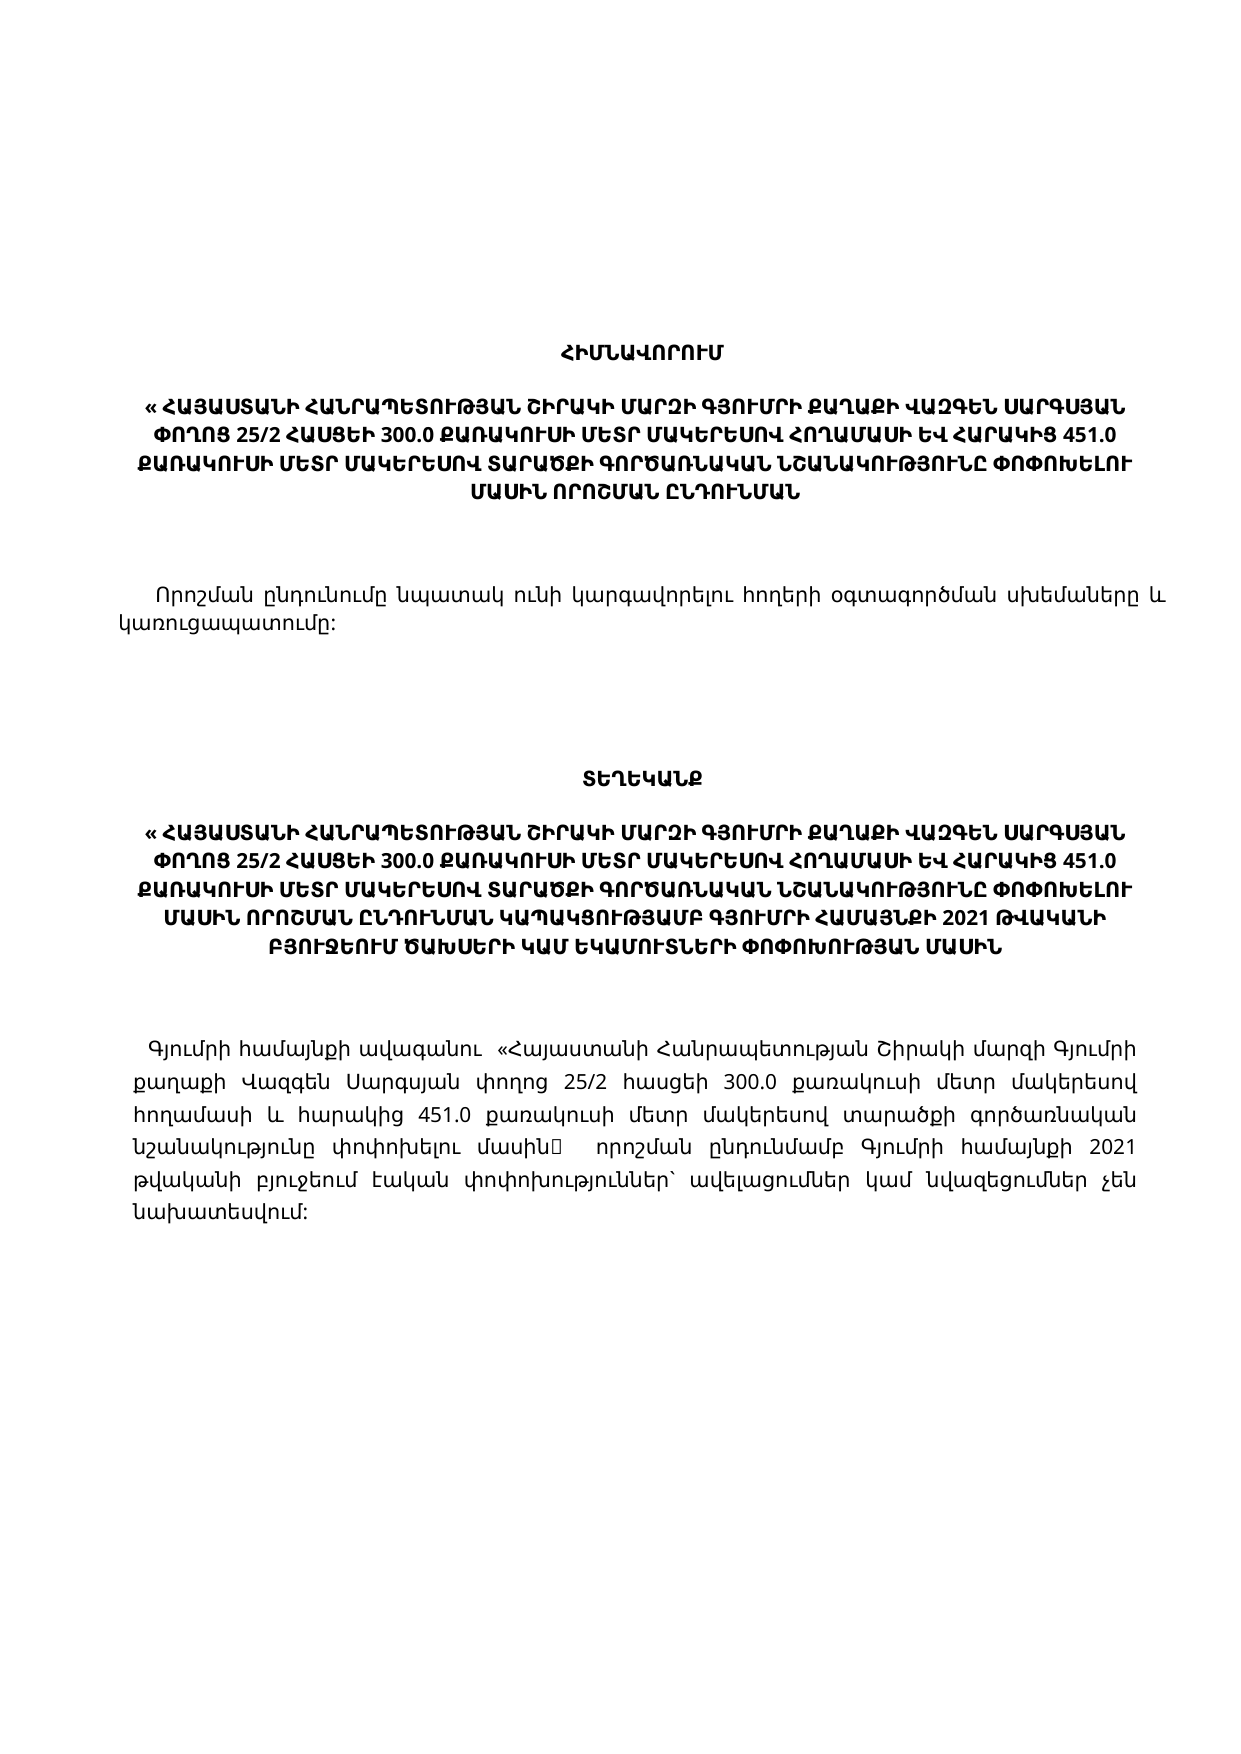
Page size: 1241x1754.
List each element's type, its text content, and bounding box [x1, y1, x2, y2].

text « ՀԱՅԱՍՏԱՆԻ ՀԱՆՐԱՊԵՏՈՒԹՅԱՆ ՇԻՐԱԿԻ ՄԱՐԶԻ ԳՅՈՒՄՐԻ ՔԱՂԱՔԻ ՎԱԶԳԵՆ ՍԱՐԳՍՅԱՆ ՓՈՂՈՑ 25/2 ՀԱՍՑԵԻ 300.0 ՔԱՌԱԿՈՒՍԻ ՄԵՏՐ ՄԱԿԵՐԵՍՈՎ ՀՈՂԱՄԱՍԻ ԵՎ ՀԱՐԱԿԻՑ 451.0 ՔԱՌԱԿՈՒՍԻ ՄԵՏՐ ՄԱԿԵՐԵՍՈՎ ՏԱՐԱԾՔԻ ԳՈՐԾԱՌՆԱԿԱՆ ՆՇԱՆԱԿՈՒԹՅՈՒՆԸ ՓՈՓՈԽԵԼՈՒ ՄԱՍԻՆ ՈՐՈՇՄԱՆ ԸՆԴՈՒՆՄԱՆ ԿԱՊԱԿՑՈՒԹՅԱՄԲ ԳՅՈՒՄՐԻ ՀԱՄԱՅՆՔԻ 2021 ԹՎԱԿԱՆԻ ԲՅՈՒՋԵՈՒՄ ԾԱԽՍԵՐԻ ԿԱՄ ԵԿԱՄՈՒՏՆԵՐԻ ՓՈՓՈԽՈՒԹՅԱՆ ՄԱՍԻՆ [133, 818, 1137, 960]
text ՀԻՄՆԱՎՈՐՈՒՄ [118, 338, 1167, 367]
text ՏԵՂԵԿԱՆՔ [118, 764, 1167, 793]
text « ՀԱՅԱՍՏԱՆԻ ՀԱՆՐԱՊԵՏՈՒԹՅԱՆ ՇԻՐԱԿԻ ՄԱՐԶԻ ԳՅՈՒՄՐԻ ՔԱՂԱՔԻ ՎԱԶԳԵՆ ՍԱՐԳՍՅԱՆ ՓՈՂՈՑ 25/2 ՀԱՍՑԵԻ 300.0 ՔԱՌԱԿՈՒՍԻ ՄԵՏՐ ՄԱԿԵՐԵՍՈՎ ՀՈՂԱՄԱՍԻ ԵՎ ՀԱՐԱԿԻՑ 451.0 ՔԱՌԱԿՈՒՍԻ ՄԵՏՐ ՄԱԿԵՐԵՍՈՎ ՏԱՐԱԾՔԻ ԳՈՐԾԱՌՆԱԿԱՆ ՆՇԱՆԱԿՈՒԹՅՈՒՆԸ ՓՈՓՈԽԵԼՈՒ ՄԱՍԻՆ ՈՐՈՇՄԱՆ ԸՆԴՈՒՆՄԱՆ [133, 392, 1137, 506]
text Գյումրի համայնքի ավագանու «Հայաստանի Հանրապետության Շիրակի մարզի Գյումրի քաղաքի Վազգեն Սարգսյան փողոց 25/2 հասցեի 300.0 քառակուսի մետր մակերեսով հողամասի և հարակից 451.0 քառակուսի մետր մակերեսով տարածքի գործառնական նշանակությունը փոփոխելու մասին որոշման ընդունմամբ Գյումրի համայնքի 2021 թվականի բյուջեում էական փոփոխություններ` ավելացումներ կամ նվազեցումներ չեն նախատեսվում: [133, 1034, 1137, 1226]
text Որոշման ընդունումը նպատակ ունի կարգավորելու հողերի օգտագործման սխեմաները և կառուցապատումը: [118, 580, 1167, 637]
